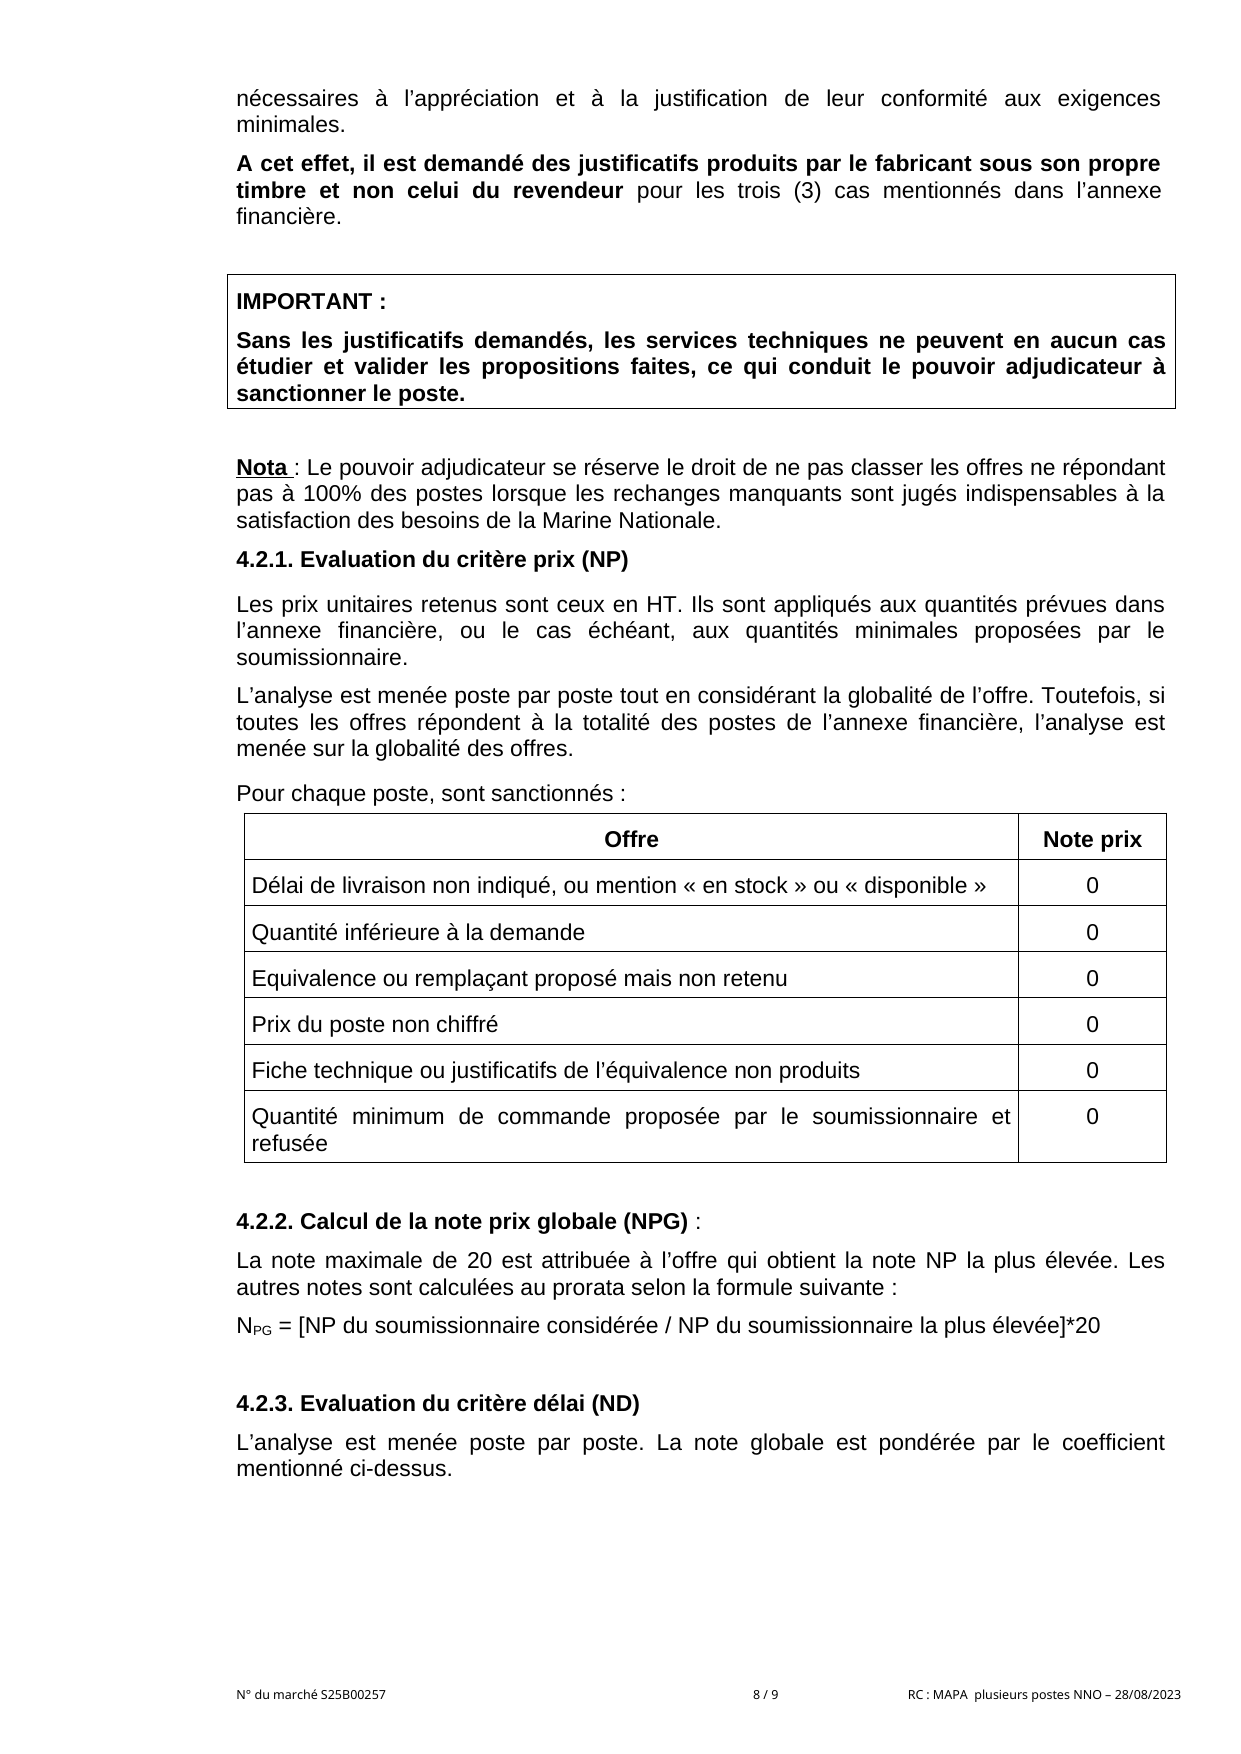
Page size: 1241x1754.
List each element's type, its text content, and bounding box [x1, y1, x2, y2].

text Les prix unitaires retenus sont ceux en HT. Ils sont appliqués aux quantités prévues dans l’annexe financière, ou le cas échéant, aux quantités minimales proposées par le soumissionnaire. [236, 591, 1166, 670]
table_cell 0 [1019, 998, 1166, 1043]
table_cell Prix du poste non chiffré [245, 998, 1018, 1043]
table_cell Délai de livraison non indiqué, ou mention « en stock » ou « disponible » [245, 860, 1018, 905]
table_cell Quantité inférieure à la demande [245, 906, 1018, 951]
text 4.2.2. Calcul de la note prix globale (NPG) : [236, 1208, 1166, 1234]
text 4.2.1. Evaluation du critère prix (NP) [236, 546, 1166, 572]
table_cell Equivalence ou remplaçant proposé mais non retenu [245, 952, 1018, 997]
table_cell 0 [1019, 906, 1166, 951]
text L’analyse est menée poste par poste tout en considérant la globalité de l’offre. Toutefois, si toutes les offres répondent à la totalité des postes de l’annexe financière, l’analyse est menée sur la globalité des offres. [236, 682, 1166, 761]
table_cell Fiche technique ou justificatifs de l’équivalence non produits [245, 1045, 1018, 1089]
text L’analyse est menée poste par poste. La note globale est pondérée par le coefficient mentionné ci-dessus. [236, 1429, 1166, 1482]
table_header Offre [245, 814, 1018, 859]
text NPG = [NP du soumissionnaire considérée / NP du soumissionnaire la plus élevée]*20 [236, 1312, 1166, 1339]
text 4.2.3. Evaluation du critère délai (ND) [236, 1390, 1166, 1416]
text IMPORTANT : [228, 275, 1175, 313]
table_cell 0 [1019, 860, 1166, 905]
table_cell 0 [1019, 1091, 1166, 1162]
text Nota : Le pouvoir adjudicateur se réserve le droit de ne pas classer les offres ne répondant pas à 100% des postes lorsque les rechanges manquants sont jugés indispensables à la satisfaction des besoins de la Marine Nationale. [236, 454, 1166, 533]
table_cell 0 [1019, 952, 1166, 997]
table_header Note prix [1019, 814, 1166, 859]
text Sans les justificatifs demandés, les services techniques ne peuvent en aucun cas étudier et valider les propositions faites, ce qui conduit le pouvoir adjudicateur à sanctionner le poste. [228, 313, 1175, 408]
text A cet effet, il est demandé des justificatifs produits par le fabricant sous son propre timbre et non celui du revendeur pour les trois (3) cas mentionnés dans l’annexe financière. [236, 150, 1162, 229]
table_cell 0 [1019, 1045, 1166, 1089]
text Pour chaque poste, sont sanctionnés : [236, 780, 1166, 806]
text La note maximale de 20 est attribuée à l’offre qui obtient la note NP la plus élevée. Les autres notes sont calculées au prorata selon la formule suivante : [236, 1247, 1166, 1300]
table_cell Quantité minimum de commande proposée par le soumissionnaire et refusée [245, 1091, 1018, 1162]
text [236, 85, 1162, 138]
